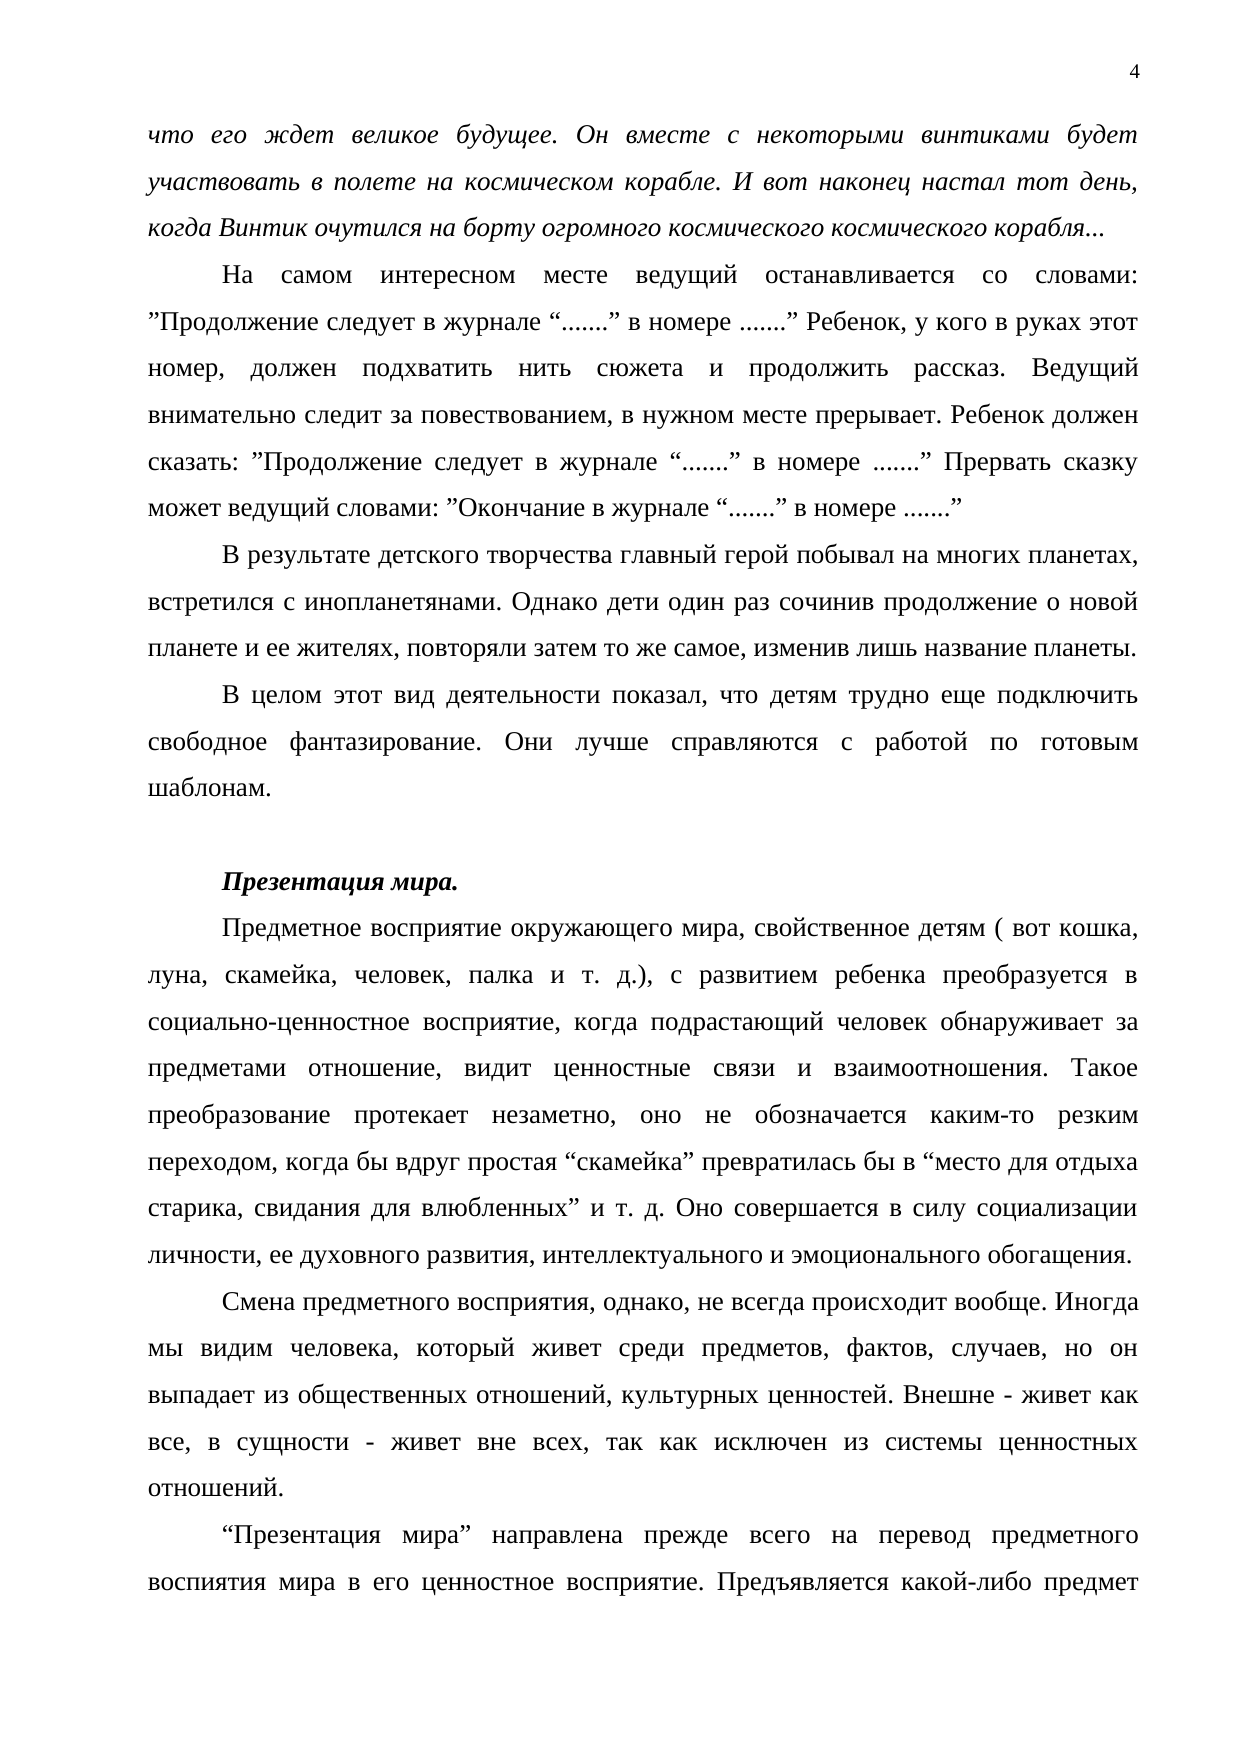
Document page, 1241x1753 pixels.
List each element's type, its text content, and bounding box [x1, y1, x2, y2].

text На самом интересном месте ведущий останавливается со словами: ”Продолжение следует в журнале “.......” в номере .......” Ребенок, у кого в руках этот номер, должен подхватить нить сюжета и продолжить рассказ. Ведущий внимательно следит за повествованием, в нужном месте прерывает. Ребенок должен сказать: ”Продолжение следует в журнале “.......” в номере .......” Прервать сказку может ведущий словами: ”Окончание в журнале “.......” в номере .......” [148, 258, 1140, 523]
text В целом этот вид деятельности показал, что детям трудно еще подключить свободное фантазирование. Они лучше справляются с работой по готовым шаблонам. [148, 678, 1140, 803]
text Презентация мира. [148, 865, 1140, 896]
text Смена предметного восприятия, однако, не всегда происходит вообще. Иногда мы видим человека, который живет среди предметов, фактов, случаев, но он выпадает из общественных отношений, культурных ценностей. Внешне - живет как все, в сущности - живет вне всех, так как исключен из системы ценностных отношений. [148, 1285, 1140, 1503]
text В результате детского творчества главный герой побывал на многих планетах, встретился с инопланетянами. Однако дети один раз сочинив продолжение о новой планете и ее жителях, повторяли затем то же самое, изменив лишь название планеты. [148, 538, 1140, 663]
text Предметное восприятие окружающего мира, свойственное детям ( вот кошка, луна, скамейка, человек, палка и т. д.), с развитием ребенка преобразуется в социально-ценностное восприятие, когда подрастающий человек обнаруживает за предметами отношение, видит ценностные связи и взаимоотношения. Такое преобразование протекает незаметно, оно не обозначается каким-то резким переходом, когда бы вдруг простая “скамейка” превратилась бы в “место для отдыха старика, свидания для влюбленных” и т. д. Оно совершается в силу социализации личности, ее духовного развития, интеллектуального и эмоционального обогащения. [148, 911, 1140, 1269]
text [148, 1518, 1140, 1596]
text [148, 118, 1140, 243]
